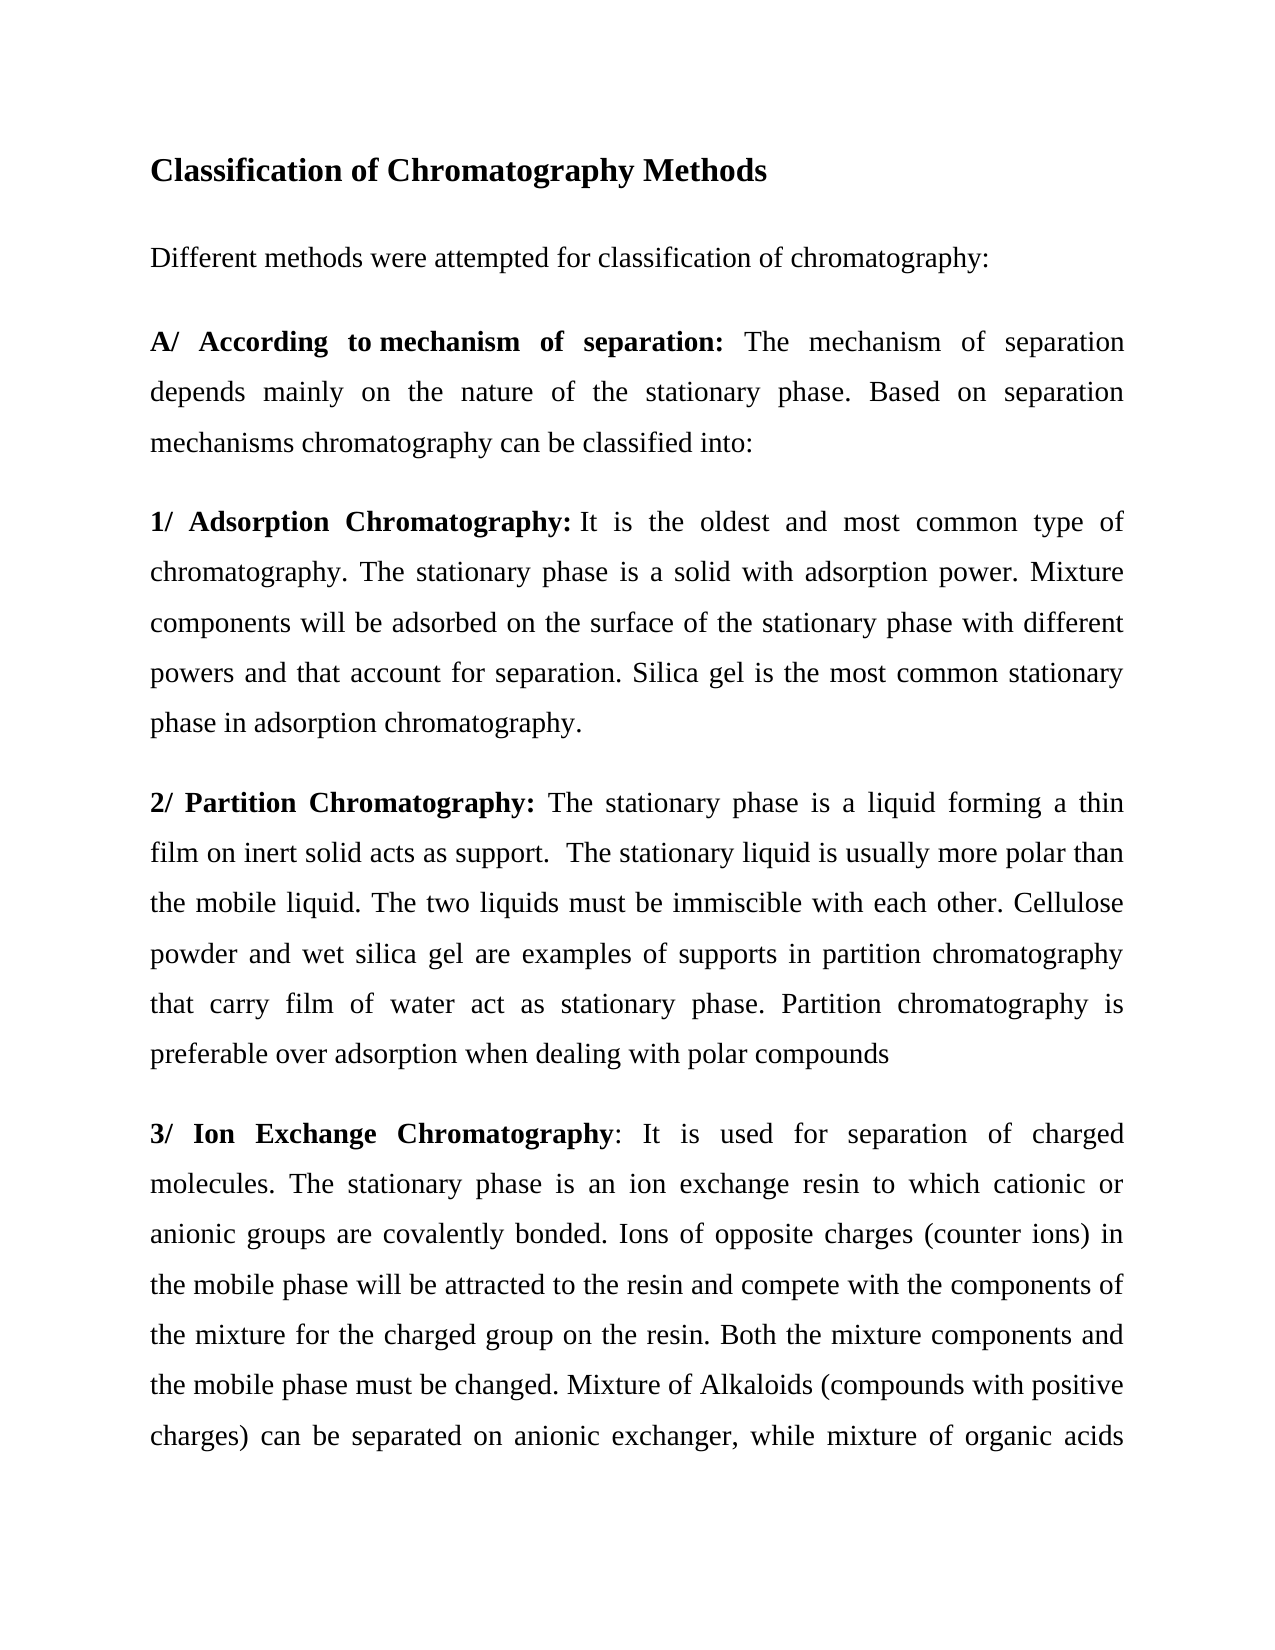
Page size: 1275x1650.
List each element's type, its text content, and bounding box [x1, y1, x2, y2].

text Different methods were attempted for classification of chromatography: [150, 241, 1125, 274]
text Classification of Chromatography Methods [150, 150, 1125, 188]
text A/ According to mechanism of separation: The mechanism of separation depends mainly on the nature of the stationary phase. Based on separation mechanisms chromatography can be classified into: [150, 324, 1125, 458]
text 1/ Adsorption Chromatography: It is the oldest and most common type of chromatography. The stationary phase is a solid with adsorption power. Mixture components will be adsorbed on the surface of the stationary phase with different powers and that account for separation. Silica gel is the most common stationary phase in adsorption chromatography. [150, 504, 1125, 739]
text 2/ Partition Chromatography: The stationary phase is a liquid forming a thin film on inert solid acts as support. The stationary liquid is usually more polar than the mobile liquid. The two liquids must be immiscible with each other. Cellulose powder and wet silica gel are examples of supports in partition chromatography that carry film of water act as stationary phase. Partition chromatography is preferable over adsorption when dealing with polar compounds [150, 785, 1125, 1070]
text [150, 1116, 1125, 1451]
